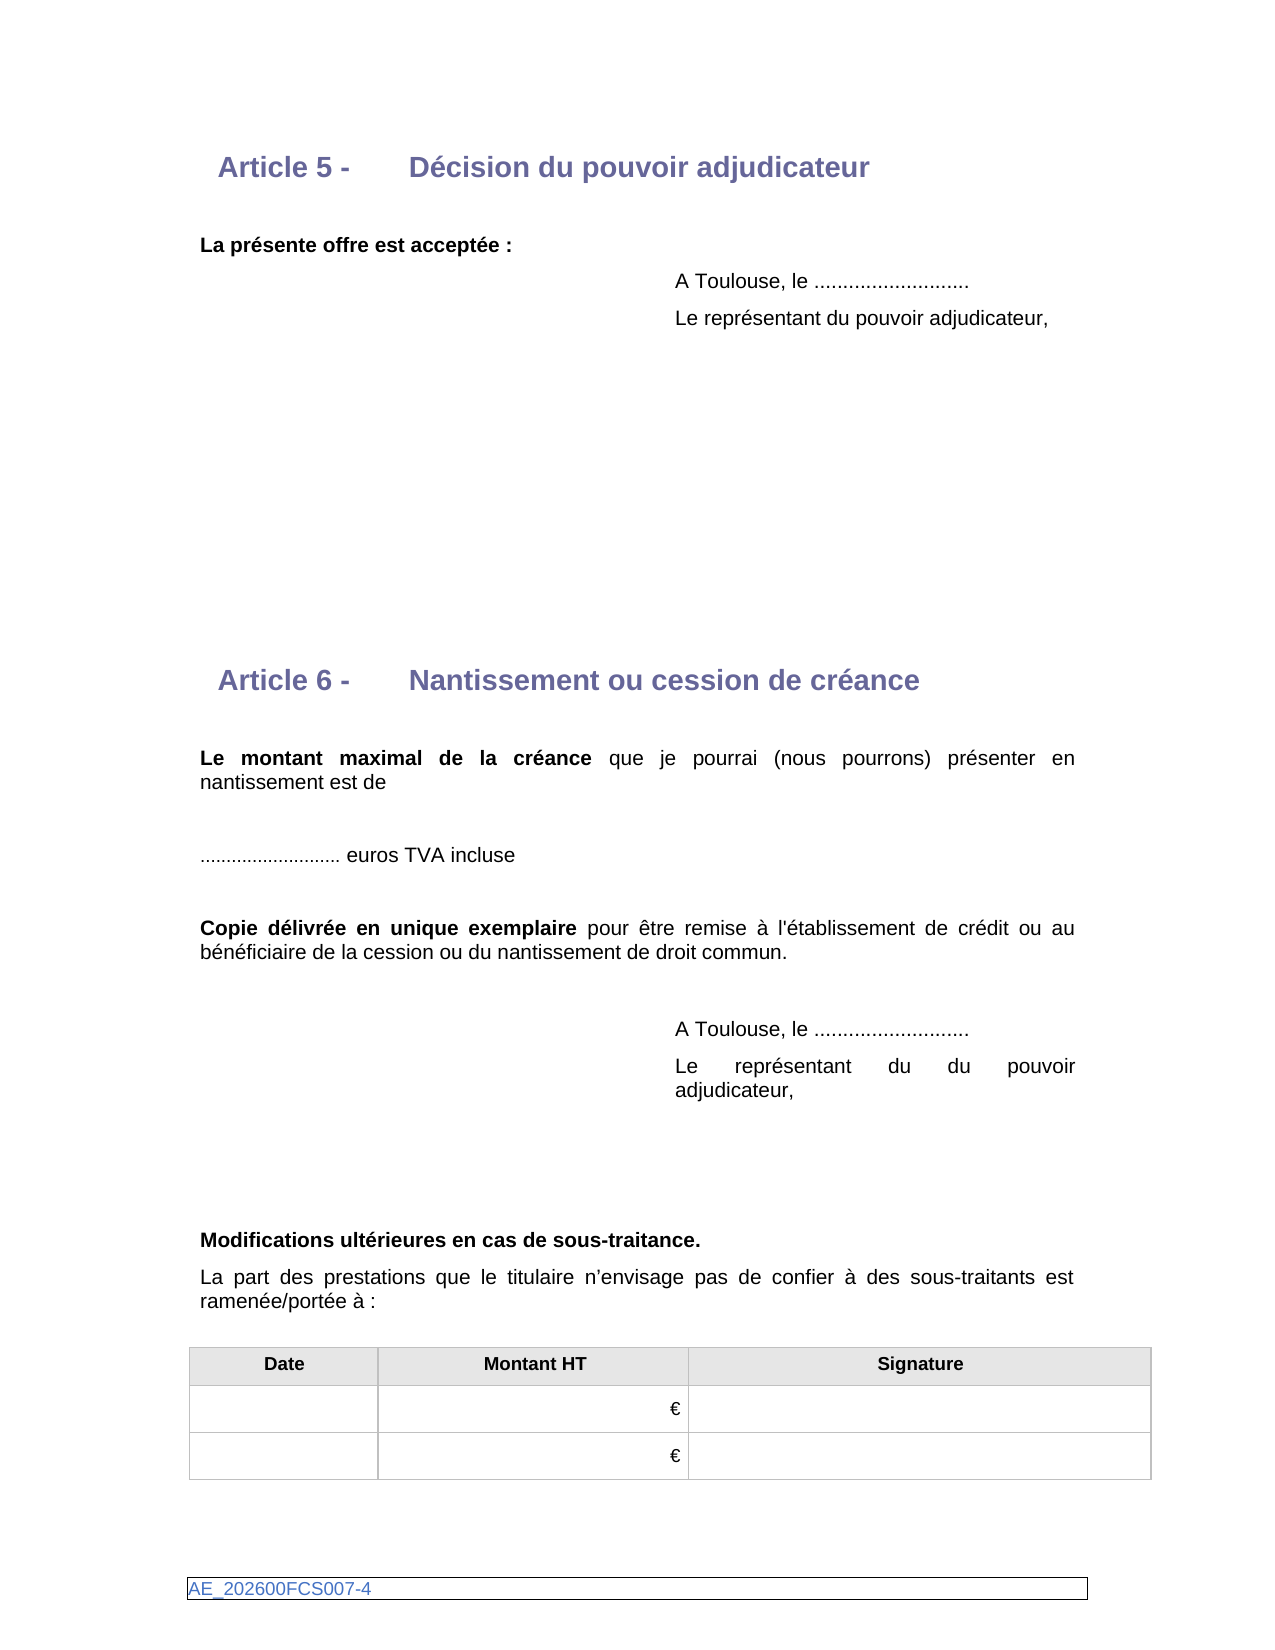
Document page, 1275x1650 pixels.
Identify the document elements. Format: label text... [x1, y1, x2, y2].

table_cell € [379, 1433, 688, 1479]
table_cell [689, 1386, 1150, 1432]
text La part des prestations que le titulaire n’envisage pas de confier à des sous-traitants est ramenée/portée à : [200, 1265, 1076, 1313]
text A Toulouse, le ........................... [675, 269, 1076, 293]
table_cell [190, 1386, 377, 1432]
text Le montant maximal de la créance que je pourrai (nous pourrons) présenter en nantissement est de [200, 746, 1076, 794]
text ........................... euros TVA incluse [200, 843, 1076, 867]
text Copie délivrée en unique exemplaire pour être remise à l'établissement de crédit ou au bénéficiaire de la cession ou du nantissement de droit commun. [200, 916, 1076, 963]
text Le représentant du du pouvoir adjudicateur, [675, 1054, 1076, 1102]
table_header Date [190, 1348, 377, 1385]
table_cell [190, 1433, 377, 1479]
text Le représentant du pouvoir adjudicateur, [675, 305, 1076, 329]
table_header Signature [689, 1348, 1150, 1385]
subtitle Décision du pouvoir adjudicateur [188, 150, 1087, 183]
text Modifications ultérieures en cas de sous-traitance. [200, 1228, 1076, 1252]
table_cell [689, 1433, 1150, 1479]
text La présente offre est acceptée : [200, 232, 1076, 256]
text A Toulouse, le ........................... [675, 1017, 1076, 1041]
table_header Montant HT [379, 1348, 688, 1385]
subtitle Nantissement ou cession de créance [188, 663, 1087, 697]
table_cell € [379, 1386, 688, 1432]
